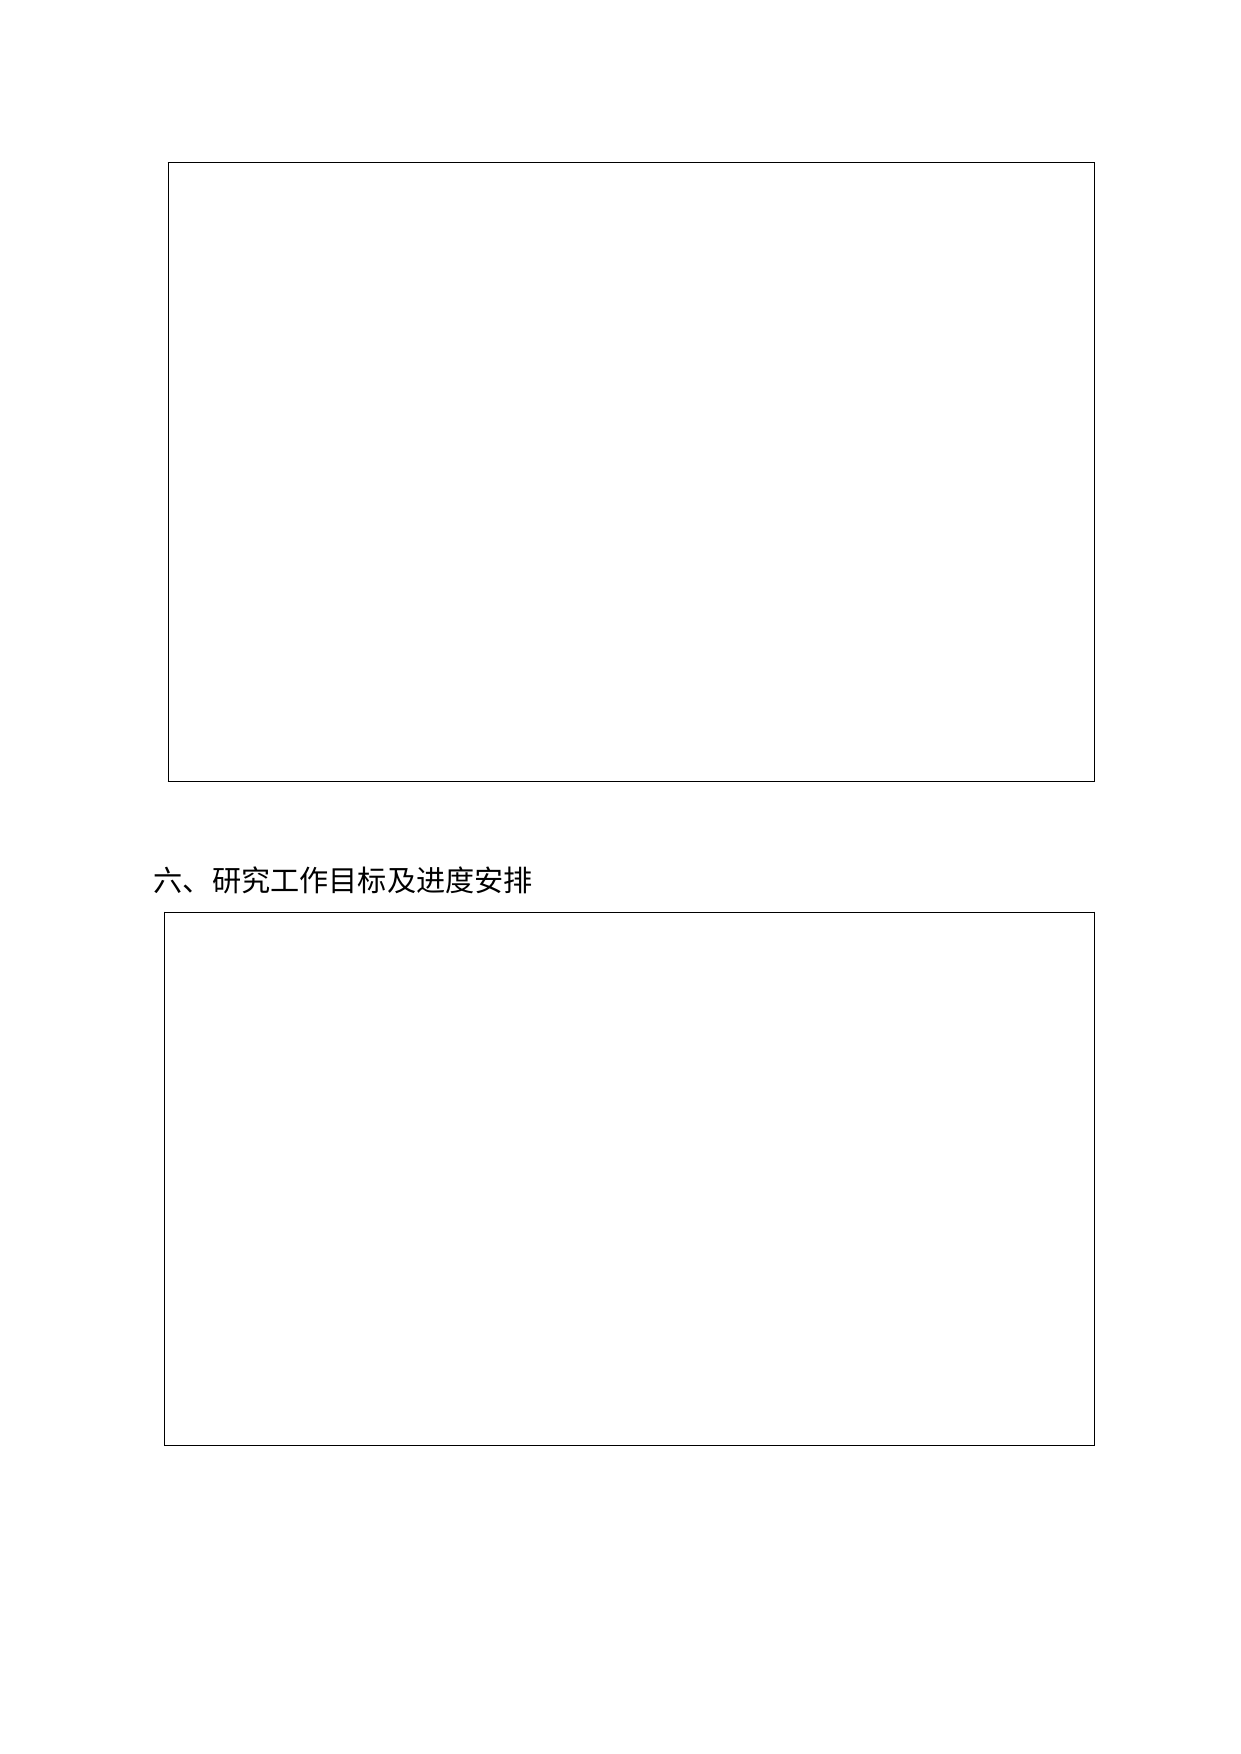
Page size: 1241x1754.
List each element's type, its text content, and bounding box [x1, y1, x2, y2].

table_header [165, 913, 1094, 1445]
text 六、研究工作目标及进度安排 [153, 847, 1111, 912]
table_header [169, 163, 1094, 781]
